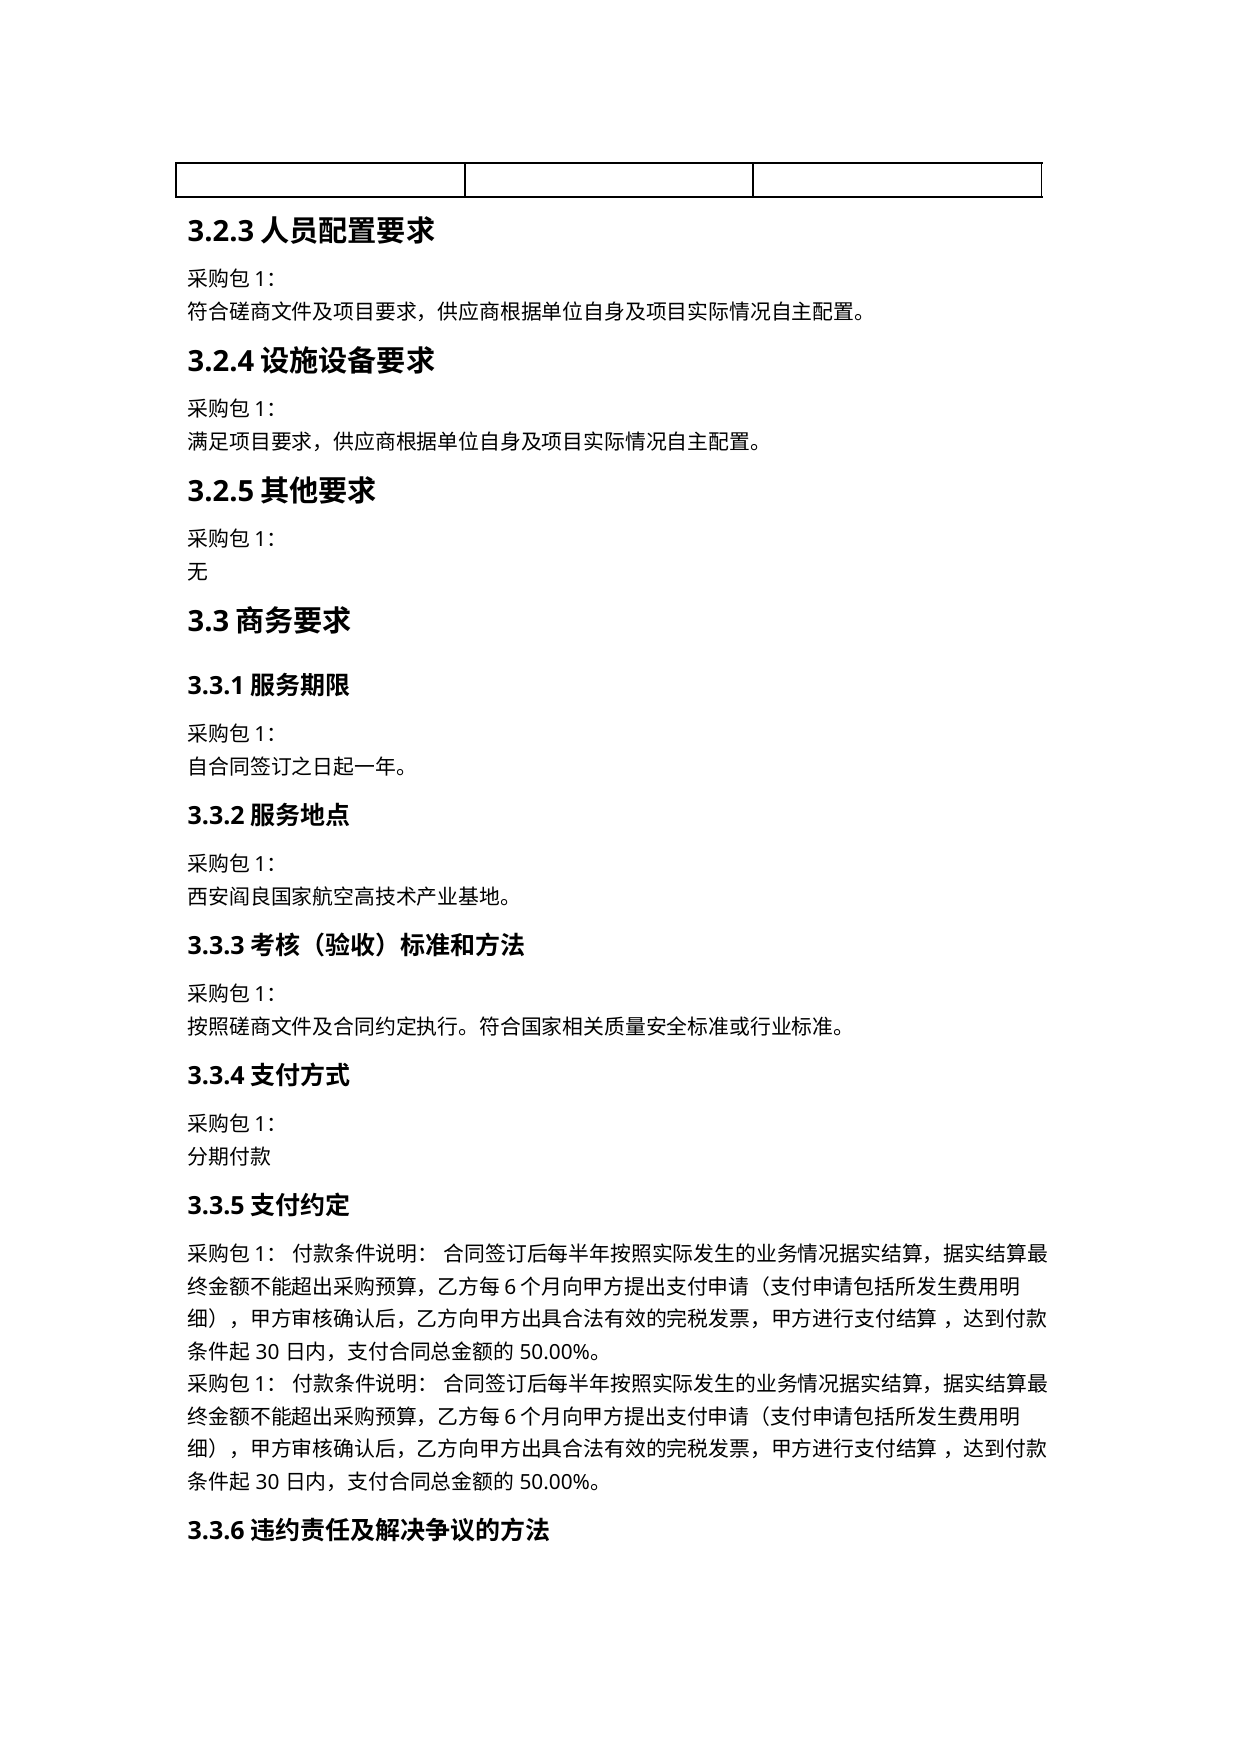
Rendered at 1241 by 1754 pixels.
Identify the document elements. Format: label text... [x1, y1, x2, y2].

text 3.3.2服务地点 [187, 783, 1053, 848]
text 分期付款 [187, 1140, 1053, 1173]
text 无 [187, 555, 1053, 588]
text 满足项目要求，供应商根据单位自身及项目实际情况自主配置。 [187, 425, 1053, 458]
text 采购包1： [187, 263, 1053, 295]
text 3.2.4设施设备要求 [187, 328, 1053, 393]
table_cell [466, 164, 752, 196]
text 符合磋商文件及项目要求，供应商根据单位自身及项目实际情况自主配置。 [187, 295, 1053, 328]
text 采购包1： [187, 1108, 1053, 1140]
text 3.2.3人员配置要求 [187, 198, 1053, 263]
text 采购包1： 付款条件说明： 合同签订后每半年按照实际发生的业务情况据实结算，据实结算最终金额不能超出采购预算，乙方每6个月向甲方提出支付申请（支付申请包括所发生费用明细），甲方审核确认后，乙方向甲方出具合法有效的完税发票，甲方进行支付结算 ，达到付款条件起 30 日内，支付合同总金额的 50.00%。 [187, 1238, 1053, 1368]
text 自合同签订之日起一年。 [187, 750, 1053, 783]
text 采购包1： [187, 393, 1053, 425]
text 3.3.1服务期限 [187, 653, 1053, 718]
table_cell [754, 164, 1041, 196]
text 3.3商务要求 [187, 588, 1053, 653]
text 按照磋商文件及合同约定执行。符合国家相关质量安全标准或行业标准。 [187, 1010, 1053, 1043]
text 3.2.5其他要求 [187, 458, 1053, 523]
text 采购包1： [187, 718, 1053, 750]
text 3.3.5支付约定 [187, 1173, 1053, 1238]
text 西安阎良国家航空高技术产业基地。 [187, 880, 1053, 913]
text 3.3.6违约责任及解决争议的方法 [187, 1498, 1053, 1563]
text 3.3.4支付方式 [187, 1043, 1053, 1108]
text 采购包1： [187, 978, 1053, 1010]
text 采购包1： [187, 523, 1053, 555]
text 采购包1： [187, 848, 1053, 880]
table_cell 1 [177, 164, 464, 196]
text 采购包1： 付款条件说明： 合同签订后每半年按照实际发生的业务情况据实结算，据实结算最终金额不能超出采购预算，乙方每6个月向甲方提出支付申请（支付申请包括所发生费用明细），甲方审核确认后，乙方向甲方出具合法有效的完税发票，甲方进行支付结算 ，达到付款条件起 30 日内，支付合同总金额的 50.00%。 [187, 1368, 1053, 1498]
text 3.3.3考核（验收）标准和方法 [187, 913, 1053, 978]
